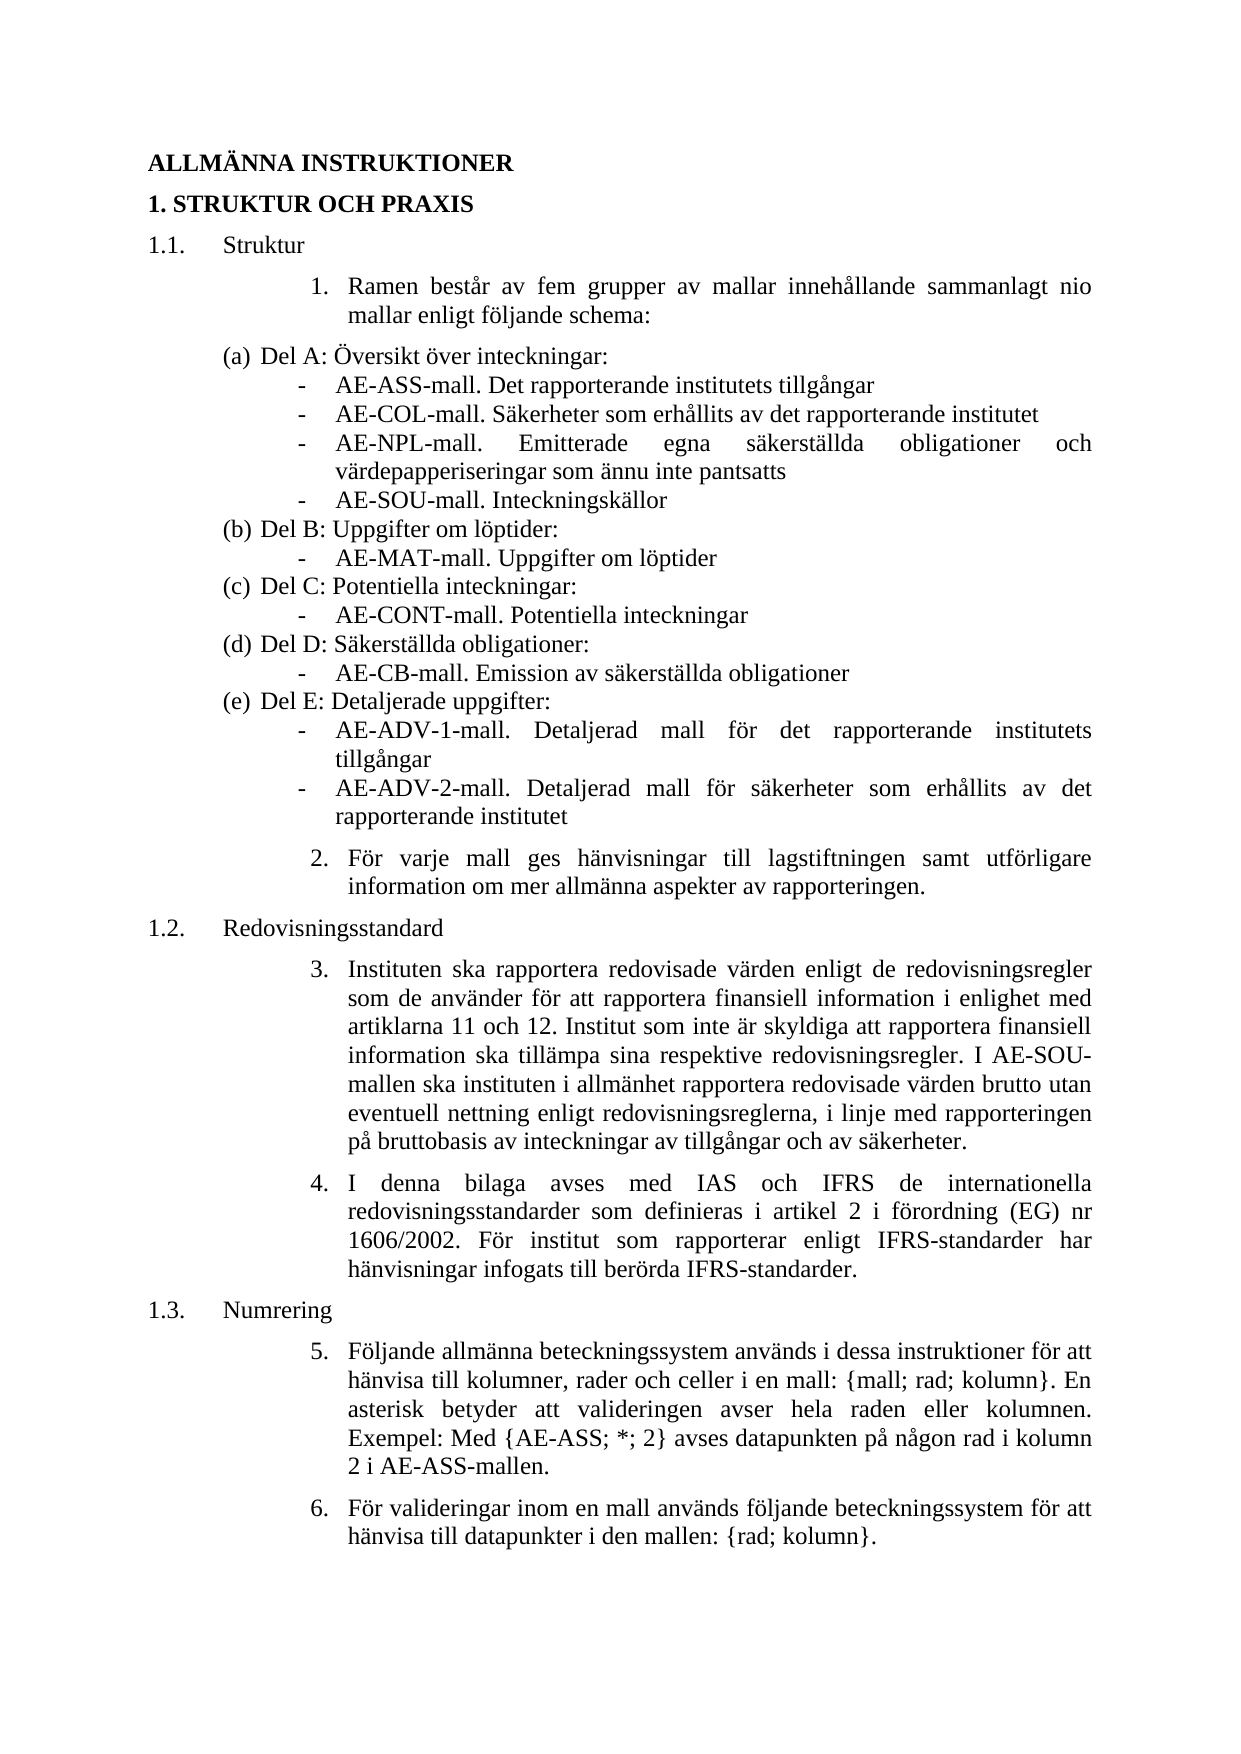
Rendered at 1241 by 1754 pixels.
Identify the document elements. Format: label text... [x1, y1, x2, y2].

text För valideringar inom en mall används följande beteckningssystem för att hänvisa till datapunkter i den mallen: {rad; kolumn}. [310, 1493, 1093, 1550]
list Numrering [148, 1295, 1093, 1324]
list Del D: Säkerställda obligationer: [223, 629, 1093, 658]
list Struktur [148, 230, 1093, 259]
list AE-CONT-mall. Potentiella inteckningar [298, 600, 1093, 629]
list Del C: Potentiella inteckningar: [223, 571, 1093, 600]
list AE-NPL-mall. Emitterade egna säkerställda obligationer och värdepapperiseringar som ännu inte pantsatts [298, 428, 1093, 485]
subtitle ALLMÄNNA INSTRUKTIONER [148, 148, 1093, 176]
list AE-CB-mall. Emission av säkerställda obligationer [298, 658, 1093, 686]
text För varje mall ges hänvisningar till lagstiftningen samt utförligare information om mer allmänna aspekter av rapporteringen. [310, 843, 1093, 900]
list AE-SOU-mall. Inteckningskällor [298, 485, 1093, 514]
list AE-MAT-mall. Uppgifter om löptider [298, 543, 1093, 571]
text Instituten ska rapportera redovisade värden enligt de redovisningsregler som de använder för att rapportera finansiell information i enlighet med artiklarna 11 och 12. Institut som inte är skyldiga att rapportera finansiell information ska tillämpa sina respektive redovisningsregler. I AE-SOU-mallen ska instituten i allmänhet rapportera redovisade värden brutto utan eventuell nettning enligt redovisningsreglerna, i linje med rapporteringen på bruttobasis av inteckningar av tillgångar och av säkerheter. [310, 954, 1093, 1155]
text Ramen består av fem grupper av mallar innehållande sammanlagt nio mallar enligt följande schema: [310, 271, 1093, 329]
list AE-ADV-2-mall. Detaljerad mall för säkerheter som erhållits av det rapporterande institutet [298, 773, 1093, 830]
list AE-ASS-mall. Det rapporterande institutets tillgångar [298, 370, 1093, 399]
list AE-COL-mall. Säkerheter som erhållits av det rapporterande institutet [298, 399, 1093, 428]
subtitle 1. STRUKTUR OCH PRAXIS [148, 189, 1093, 218]
list Del B: Uppgifter om löptider: [223, 514, 1093, 543]
text Följande allmänna beteckningssystem används i dessa instruktioner för att hänvisa till kolumner, rader och celler i en mall: {mall; rad; kolumn}. En asterisk betyder att valideringen avser hela raden eller kolumnen. Exempel: Med {AE-ASS; *; 2} avses datapunkten på någon rad i kolumn 2 i AE-ASS-mallen. [310, 1336, 1093, 1480]
list AE-ADV-1-mall. Detaljerad mall för det rapporterande institutets tillgångar [298, 715, 1093, 773]
list Del A: Översikt över inteckningar: [223, 341, 1093, 370]
list Del E: Detaljerade uppgifter: [223, 686, 1093, 715]
list Redovisningsstandard [148, 913, 1093, 941]
text I denna bilaga avses med IAS och IFRS de internationella redovisningsstandarder som definieras i artikel 2 i förordning (EG) nr 1606/2002. För institut som rapporterar enligt IFRS-standarder har hänvisningar infogats till berörda IFRS-standarder. [310, 1168, 1093, 1283]
